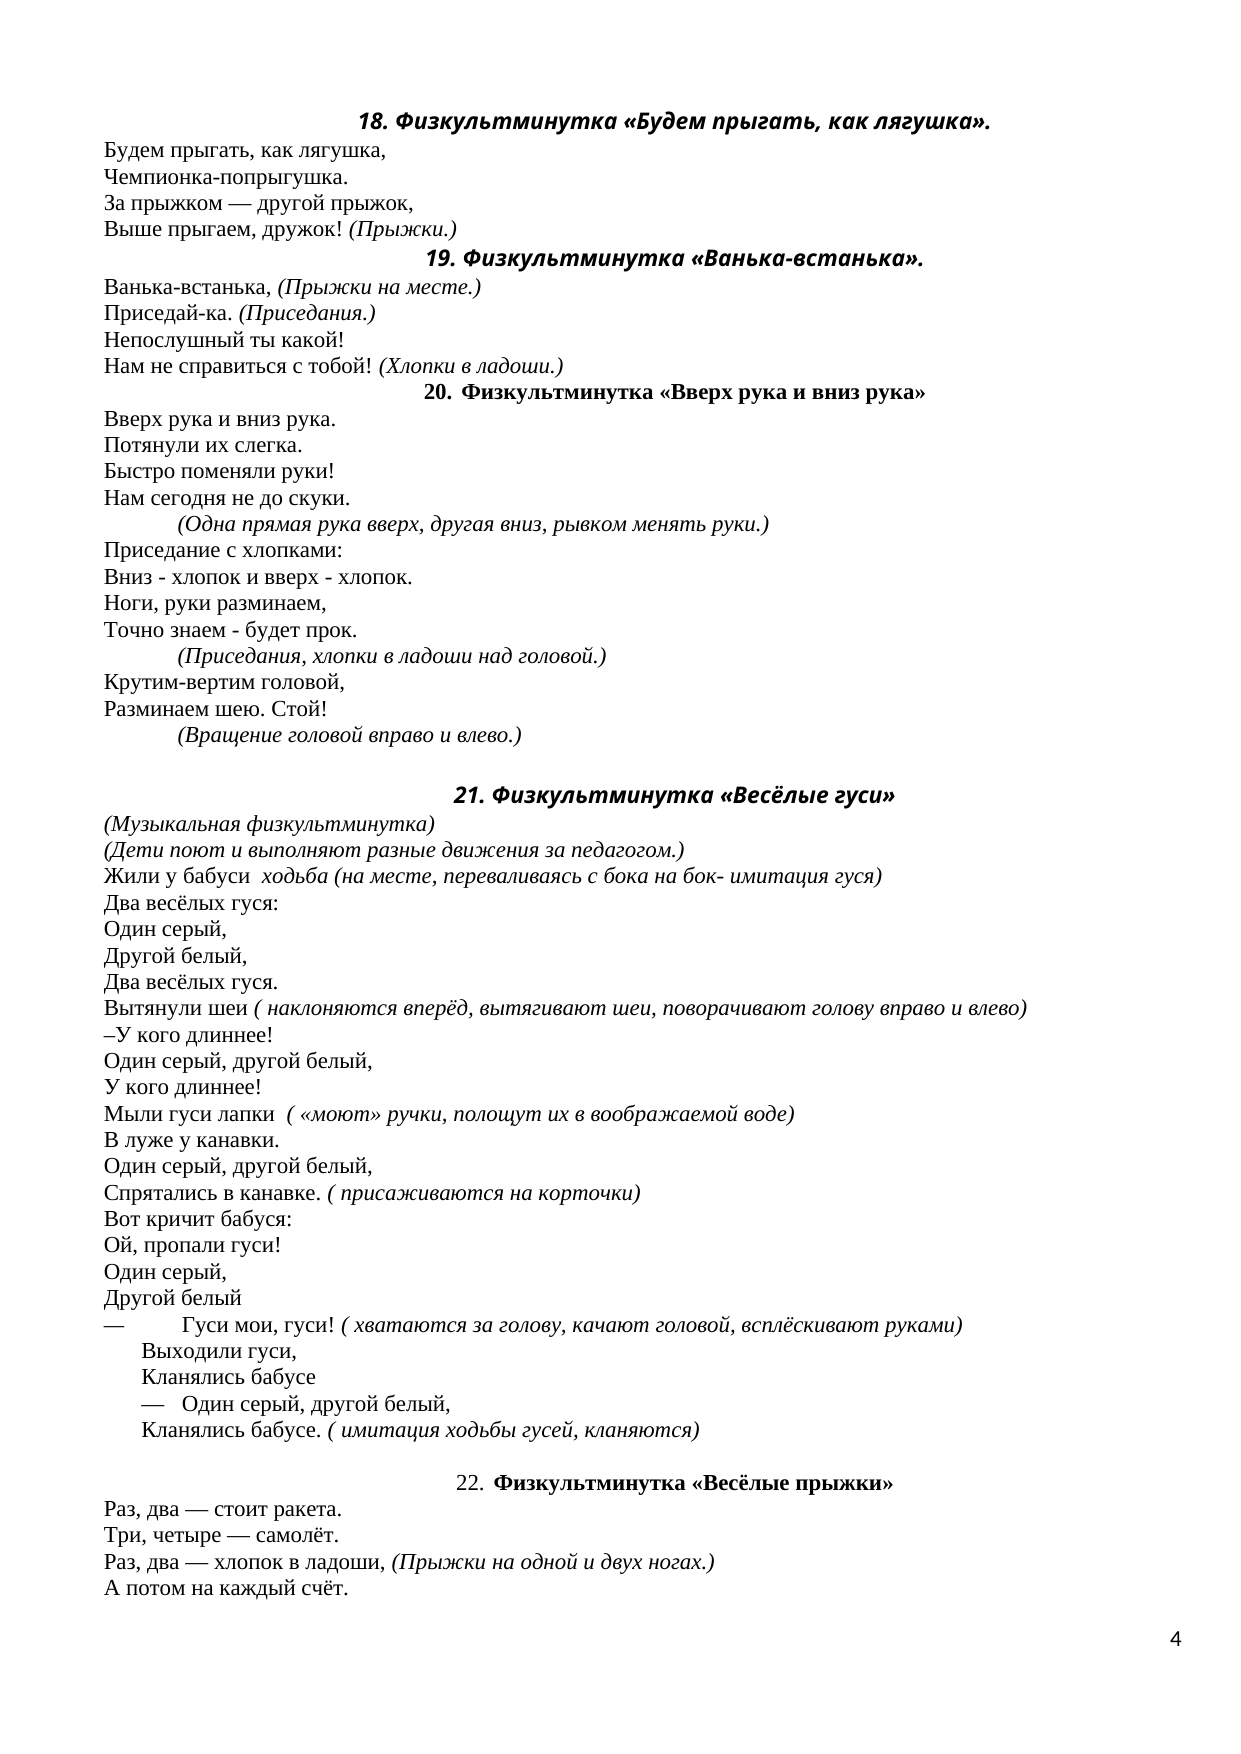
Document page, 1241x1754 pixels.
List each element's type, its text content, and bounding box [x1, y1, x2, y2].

subtitle Физкультминутка «Ванька-встанька». [178, 242, 1171, 273]
text А потом на каждый счёт. [103, 1574, 1171, 1601]
text Нам сегодня не до скуки. [103, 484, 1171, 510]
text Другой белый [103, 1284, 1171, 1311]
text Раз, два — хлопок в ладоши, (Прыжки на одной и двух ногах.) [103, 1548, 1171, 1574]
text Потянули их слегка. [103, 431, 1171, 457]
text (Одна прямая рука вверх, другая вниз, рывком менять руки.) [177, 510, 1171, 537]
text За прыжком — другой прыжок, [103, 189, 1171, 215]
text –У кого длиннее! [103, 1021, 1171, 1047]
text Раз, два — стоит ракета. [103, 1495, 1171, 1521]
text (Дети поют и выполняют разные движения за педагогом.) [103, 836, 1171, 863]
text Кланялись бабусе. ( имитация ходьбы гусей, кланяются) [141, 1416, 1171, 1442]
text Ванька-встанька, (Прыжки на месте.) [103, 273, 1171, 299]
text Два весёлых гуся: [103, 889, 1171, 915]
subtitle Физкультминутка «Весёлые гуси» [178, 779, 1171, 810]
text Вниз - хлопок и вверх - хлопок. [103, 563, 1171, 589]
text Быстро поменяли руки! [103, 457, 1171, 484]
text Выходили гуси, [141, 1337, 1171, 1363]
list Физкультминутка «Вверх рука и вниз рука» [178, 378, 1171, 405]
text (Вращение головой вправо и влево.) [103, 721, 1171, 747]
text Спрятались в канавке. ( присаживаются на корточки) [103, 1179, 1171, 1205]
text Ноги, руки разминаем, [103, 589, 1171, 616]
text Приседание с хлопками: [103, 537, 1171, 563]
text Крутим-вертим головой, [103, 668, 1171, 695]
text В луже у канавки. [103, 1126, 1171, 1152]
text (Музыкальная физкультминутка) [103, 810, 1171, 836]
text Два весёлых гуся. [103, 968, 1171, 994]
text Три, четыре — самолёт. [103, 1521, 1171, 1548]
text Один серый, [103, 1258, 1171, 1284]
subtitle Физкультминутка «Будем прыгать, как лягушка». [178, 105, 1171, 136]
text Приседай-ка. (Приседания.) [103, 299, 1171, 326]
text У кого длиннее! [103, 1073, 1171, 1100]
text Вверх рука и вниз рука. [103, 405, 1171, 431]
text Ой, пропали гуси! [103, 1232, 1171, 1258]
text Разминаем шею. Стой! [103, 695, 1171, 721]
text Один серый, другой белый, [103, 1152, 1171, 1179]
list Один серый, другой белый, [141, 1390, 1171, 1416]
text Выше прыгаем, дружок! (Прыжки.) [103, 215, 1171, 242]
text Мыли гуси лапки ( «моют» ручки, полощут их в воображаемой воде) [103, 1100, 1171, 1126]
text Вот кричит бабуся: [103, 1205, 1171, 1232]
text Вытянули шеи ( наклоняются вперёд, вытягивают шеи, поворачивают голову вправо и влево) [103, 994, 1171, 1021]
text Точно знаем - будет прок. [103, 616, 1171, 642]
text (Приседания, хлопки в ладоши над головой.) [103, 642, 1171, 668]
text Кланялись бабусе [141, 1363, 1171, 1390]
text Один серый, другой белый, [103, 1047, 1171, 1073]
text Чемпионка-попрыгушка. [103, 163, 1171, 189]
text Другой белый, [103, 942, 1171, 968]
text Будем прыгать, как лягушка, [103, 136, 1171, 163]
text Жили у бабуси ходьба (на месте, переваливаясь с бока на бок- имитация гуся) [103, 863, 1171, 889]
text Один серый, [103, 915, 1171, 942]
text Непослушный ты какой! [103, 326, 1171, 352]
list Гуси мои, гуси! ( хватаются за голову, качают головой, всплёскивают руками) [103, 1311, 1171, 1337]
text Нам не справиться с тобой! (Хлопки в ладоши.) [103, 352, 1171, 378]
list Физкультминутка «Весёлые прыжки» [178, 1469, 1171, 1495]
